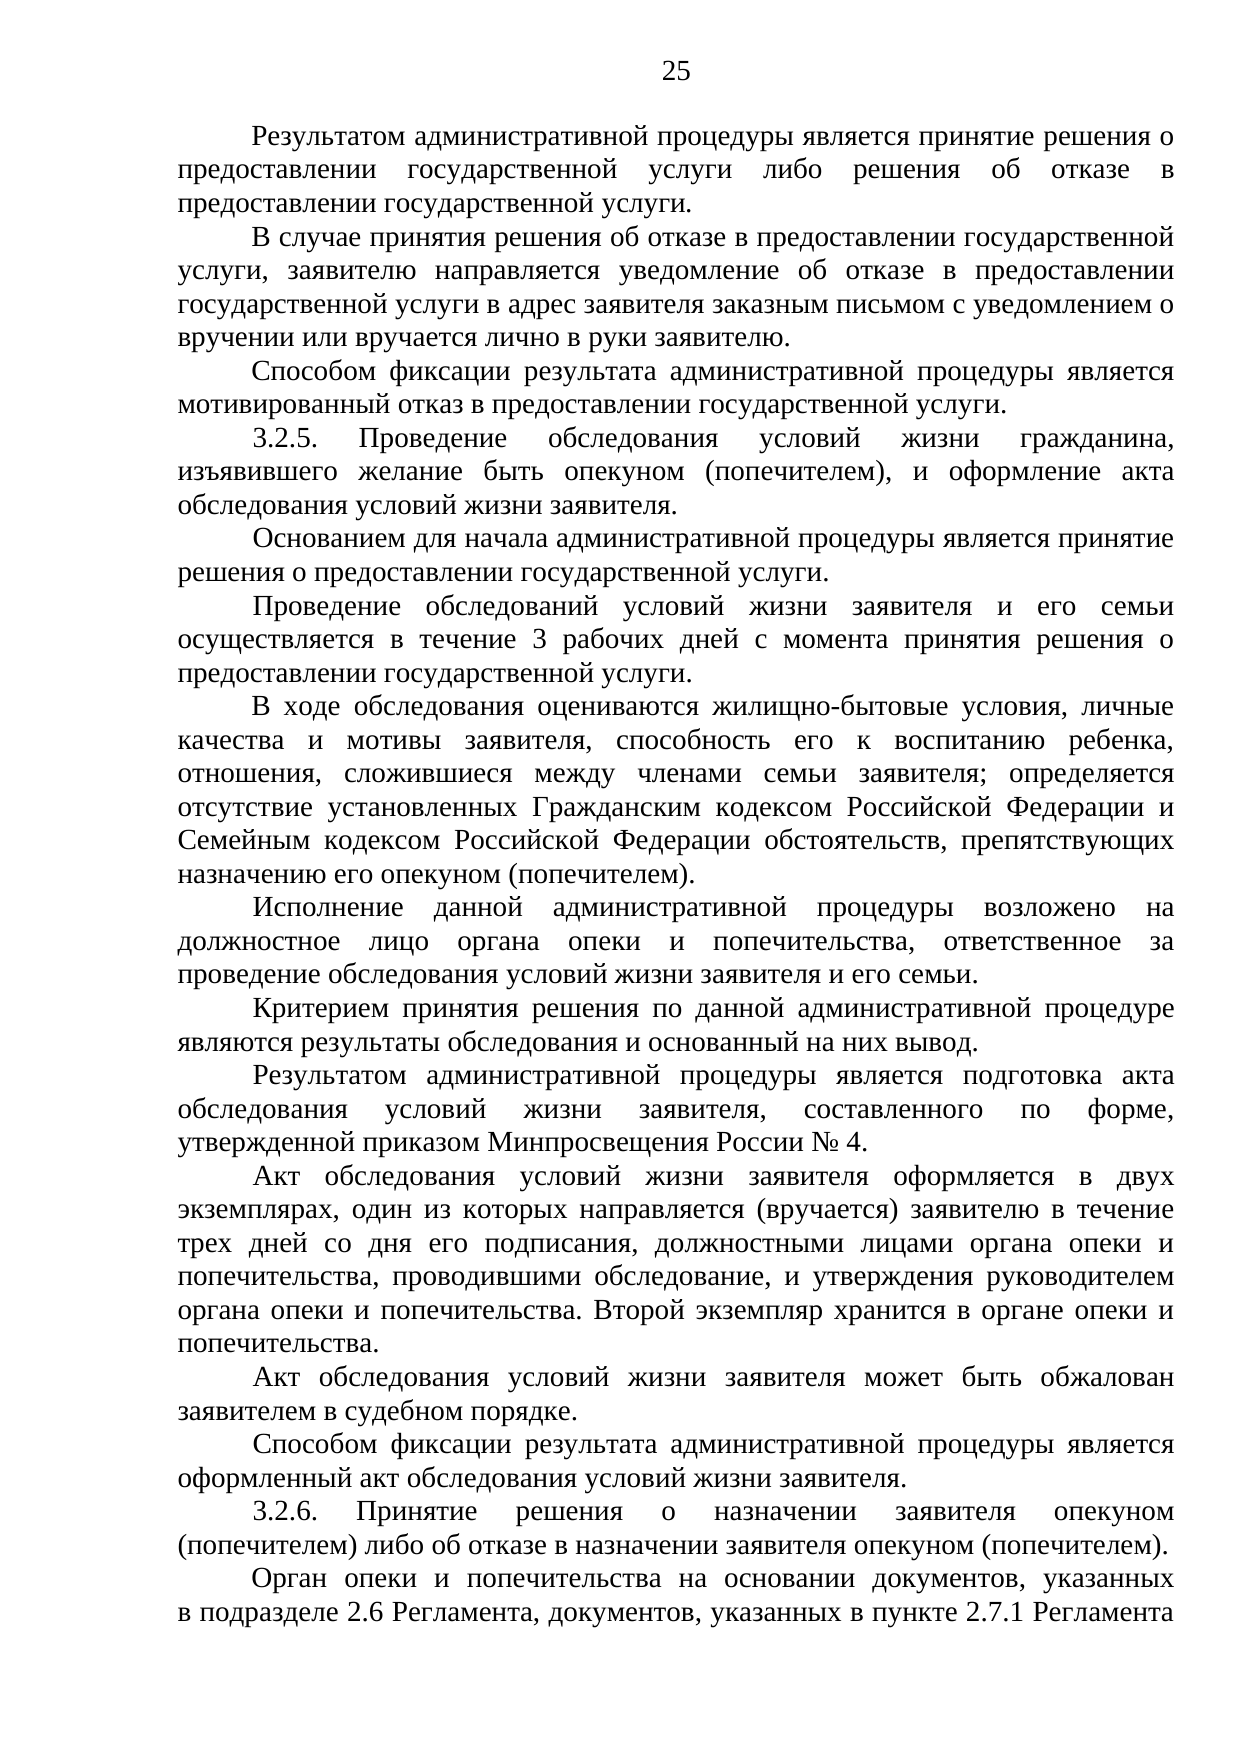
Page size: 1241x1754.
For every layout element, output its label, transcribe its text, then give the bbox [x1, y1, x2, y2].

text Результатом административной процедуры является принятие решения о предоставлении государственной услуги либо решения об отказе в предоставлении государственной услуги. [177, 118, 1175, 219]
text 3.2.6. Принятие решения о назначении заявителя опекуном (попечителем) либо об отказе в назначении заявителя опекуном (попечителем). [177, 1493, 1175, 1560]
text В случае принятия решения об отказе в предоставлении государственной услуги, заявителю направляется уведомление об отказе в предоставлении государственной услуги в адрес заявителя заказным письмом с уведомлением о вручении или вручается лично в руки заявителю. [177, 219, 1175, 353]
text Критерием принятия решения по данной административной процедуре являются результаты обследования и основанный на них вывод. [177, 990, 1175, 1057]
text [177, 1560, 1175, 1627]
text Акт обследования условий жизни заявителя оформляется в двух экземплярах, один из которых направляется (вручается) заявителю в течение трех дней со дня его подписания, должностными лицами органа опеки и попечительства, проводившими обследование, и утверждения руководителем органа опеки и попечительства. Второй экземпляр хранится в органе опеки и попечительства. [177, 1158, 1175, 1359]
text Исполнение данной административной процедуры возложено на должностное лицо органа опеки и попечительства, ответственное за проведение обследования условий жизни заявителя и его семьи. [177, 889, 1175, 990]
text Проведение обследований условий жизни заявителя и его семьи осуществляется в течение 3 рабочих дней с момента принятия решения о предоставлении государственной услуги. [177, 588, 1175, 688]
text 3.2.5. Проведение обследования условий жизни гражданина, изъявившего желание быть опекуном (попечителем), и оформление акта обследования условий жизни заявителя. [177, 420, 1175, 521]
text Способом фиксации результата административной процедуры является мотивированный отказ в предоставлении государственной услуги. [177, 353, 1175, 420]
text Результатом административной процедуры является подготовка акта обследования условий жизни заявителя, составленного по форме, утвержденной приказом Минпросвещения России № 4. [177, 1057, 1175, 1158]
text В ходе обследования оцениваются жилищно-бытовые условия, личные качества и мотивы заявителя, способность его к воспитанию ребенка, отношения, сложившиеся между членами семьи заявителя; определяется отсутствие установленных Гражданским кодексом Российской Федерации и Семейным кодексом Российской Федерации обстоятельств, препятствующих назначению его опекуном (попечителем). [177, 688, 1175, 889]
text Способом фиксации результата административной процедуры является оформленный акт обследования условий жизни заявителя. [177, 1426, 1175, 1493]
text Акт обследования условий жизни заявителя может быть обжалован заявителем в судебном порядке. [177, 1359, 1175, 1426]
text Основанием для начала административной процедуры является принятие решения о предоставлении государственной услуги. [177, 521, 1175, 588]
